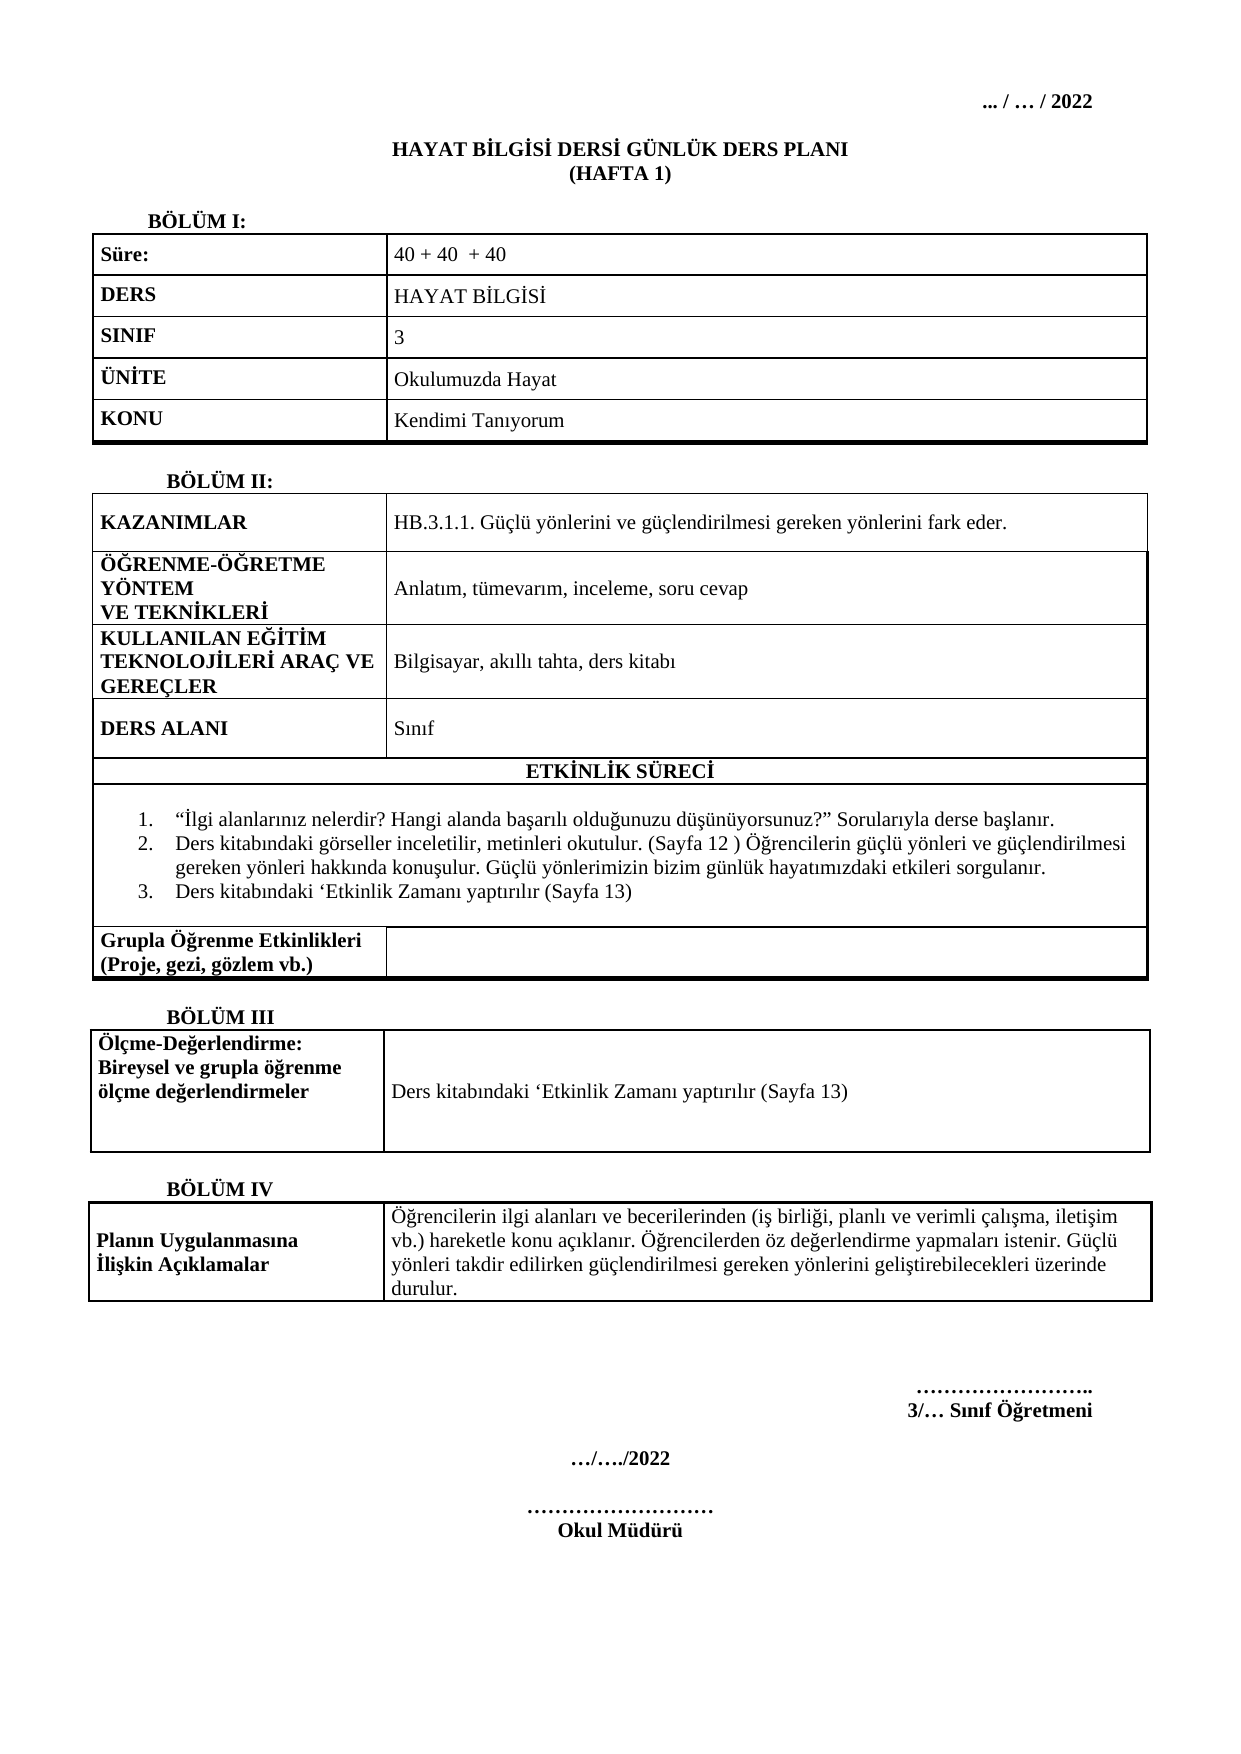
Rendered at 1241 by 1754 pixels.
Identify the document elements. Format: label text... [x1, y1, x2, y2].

table_cell DERS [94, 276, 386, 316]
text …/…./2022 [148, 1446, 1092, 1470]
table_cell ÜNİTE [94, 359, 386, 398]
table_cell Bilgisayar, akıllı tahta, ders kitabı [387, 625, 1146, 698]
text …………………….. [148, 1374, 1092, 1398]
table_cell [387, 928, 1146, 976]
table_cell DERS ALANI [94, 699, 386, 757]
table_header 40 + 40 + 40 [388, 235, 1146, 274]
table_header Ders kitabındaki ‘Etkinlik Zamanı yaptırılır (Sayfa 13) [385, 1031, 1149, 1151]
table_header Planın Uygulanmasına İlişkin Açıklamalar [90, 1204, 383, 1300]
table_header Öğrencilerin ilgi alanları ve becerilerinden (iş birliği, planlı ve verimli çalışma, iletişim vb.) hareketle konu açıklanır. Öğrencilerden öz değerlendirme yapmaları istenir. Güçlü yönleri takdir edilirken güçlendirilmesi gereken yönlerini geliştirebilecekleri üzerinde durulur. [385, 1204, 1150, 1300]
text HAYAT BİLGİSİ DERSİ GÜNLÜK DERS PLANI [148, 137, 1092, 161]
text (HAFTA 1) [148, 161, 1092, 185]
table_header Ölçme-Değerlendirme: Bireysel ve grupla öğrenme ölçme değerlendirmeler [92, 1031, 383, 1151]
table_header HB.3.1.1. Güçlü yönlerini ve güçlendirilmesi gereken yönlerini fark eder. [387, 494, 1147, 551]
text BÖLÜM I: [148, 209, 1092, 233]
subtitle BÖLÜM IV [148, 1177, 1092, 1201]
table_cell 3 [388, 317, 1146, 357]
table_cell Okulumuzda Hayat [388, 359, 1146, 398]
table_header KAZANIMLAR [93, 494, 386, 551]
table_cell “İlgi alanlarınız nelerdir? Hangi alanda başarılı olduğunuzu düşünüyorsunuz?” Sorularıyla derse başlanır. Ders kitabındaki görseller inceletilir, metinleri okutulur. (Sayfa 12 ) Öğrencilerin güçlü yönleri ve güçlendirilmesi gereken yönleri hakkında konuşulur. Güçlü yönlerimizin bizim günlük hayatımızdaki etkileri sorgulanır. Ders kitabındaki ‘Etkinlik Zamanı yaptırılır (Sayfa 13) [94, 785, 1146, 926]
table_header Süre: [94, 235, 386, 274]
text ... / … / 2022 [148, 89, 1092, 113]
text 3/… Sınıf Öğretmeni [148, 1398, 1092, 1422]
table_cell Anlatım, tümevarım, inceleme, soru cevap [387, 552, 1146, 624]
table_cell HAYAT BİLGİSİ [388, 276, 1146, 316]
table_cell Grupla Öğrenme Etkinlikleri (Proje, gezi, gözlem vb.) [94, 927, 386, 976]
text ……………………… [148, 1494, 1092, 1518]
table_cell ÖĞRENME-ÖĞRETME YÖNTEM VE TEKNİKLERİ [93, 552, 386, 624]
text BÖLÜM II: [148, 468, 1092, 493]
subtitle BÖLÜM III [148, 1005, 1092, 1029]
table_cell ETKİNLİK SÜRECİ [94, 759, 1146, 783]
table_cell Sınıf [387, 699, 1146, 757]
table_cell Kendimi Tanıyorum [388, 400, 1146, 440]
text Okul Müdürü [148, 1518, 1092, 1542]
table_cell SINIF [94, 317, 386, 357]
table_cell KULLANILAN EĞİTİM TEKNOLOJİLERİ ARAÇ VE GEREÇLER [93, 625, 386, 698]
table_cell KONU [94, 400, 386, 440]
